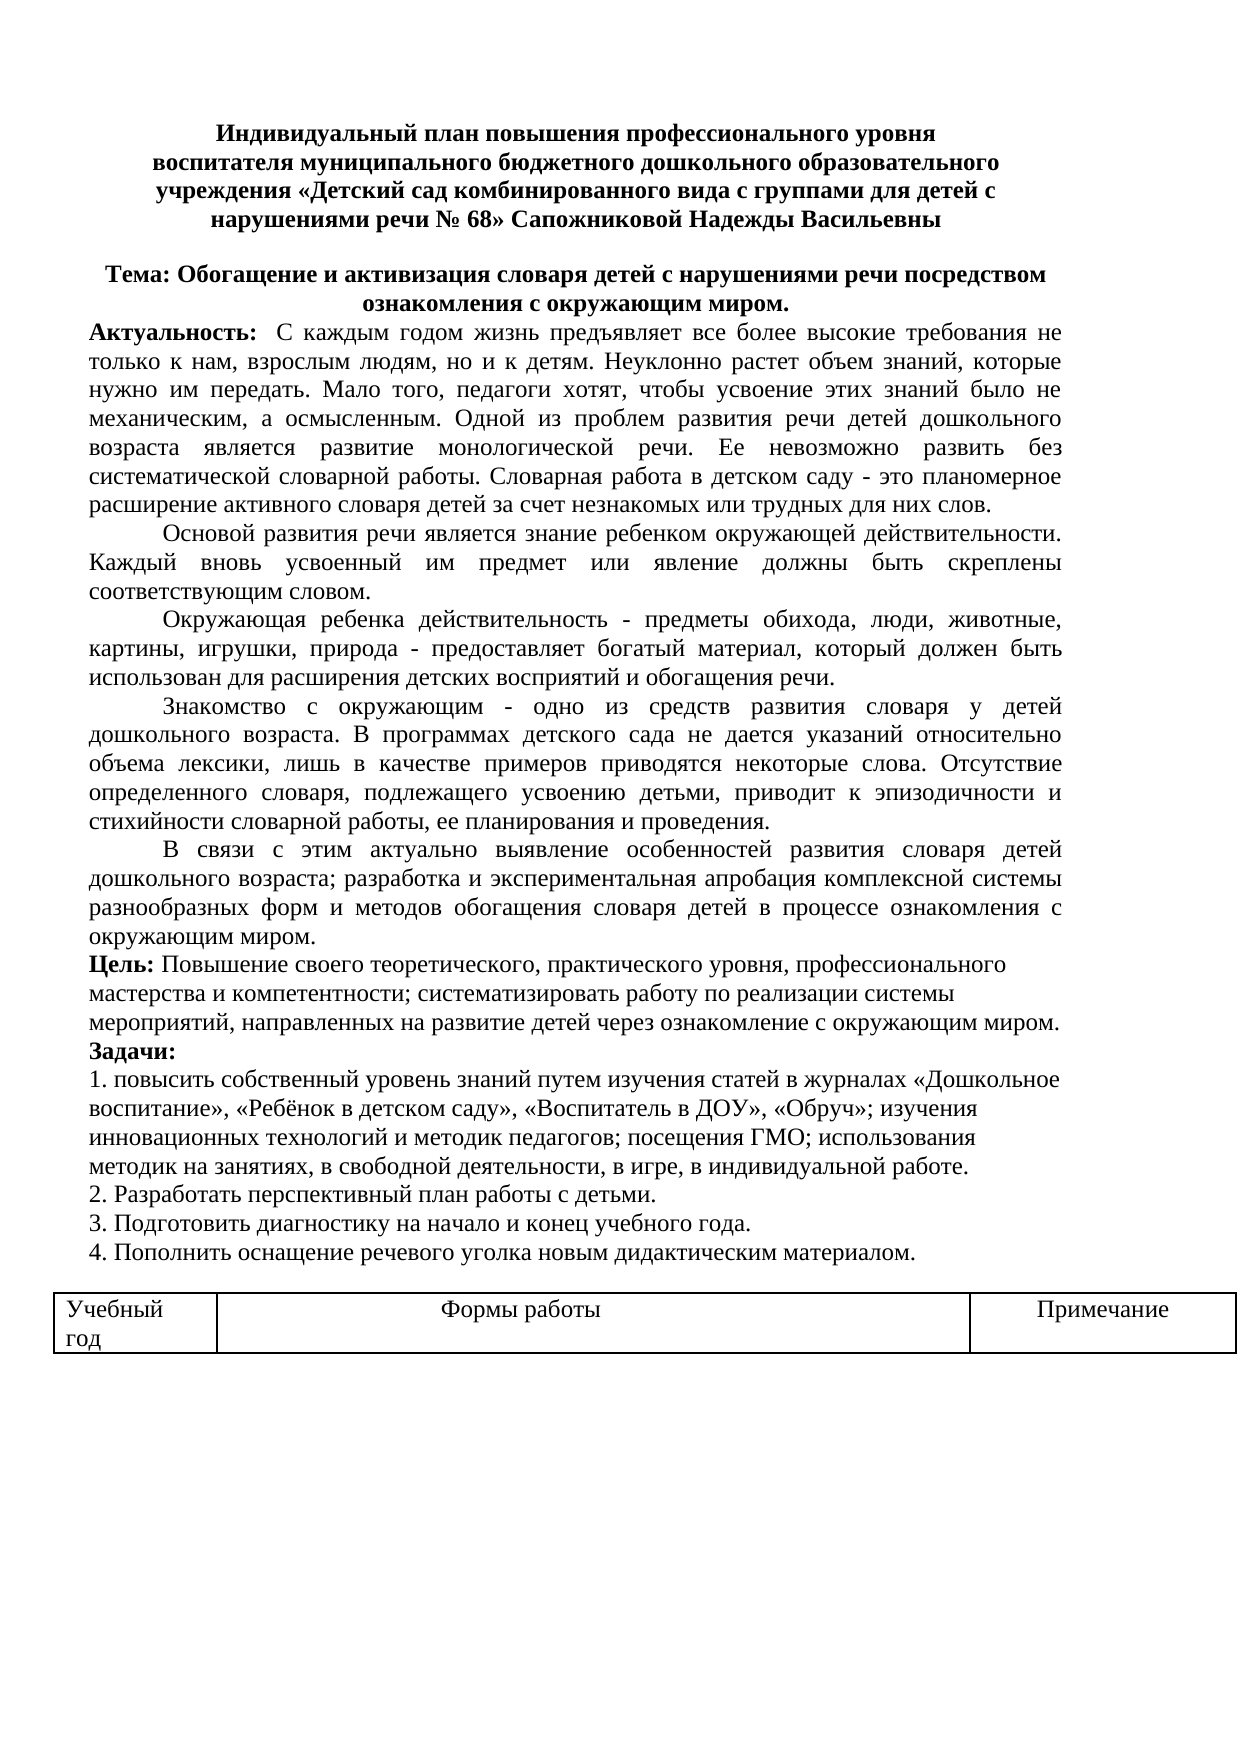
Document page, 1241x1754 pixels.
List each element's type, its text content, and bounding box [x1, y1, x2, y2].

table_header Формы работы [218, 1294, 969, 1352]
text В связи с этим актуально выявление особенностей развития словаря детей дошкольного возраста; разработка и экспериментальная апробация комплексной системы разнообразных форм и методов обогащения словаря детей в процессе ознакомления с окружающим миром. [88, 834, 1063, 949]
text Окружающая ребенка действительность - предметы обихода, люди, животные, картины, игрушки, природа - предоставляет богатый материал, который должен быть использован для расширения детских восприятий и обогащения речи. [88, 604, 1063, 691]
text 1. повысить собственный уровень знаний путем изучения статей в журналах «Дошкольное воспитание», «Ребёнок в детском саду», «Воспитатель в ДОУ», «Обруч»; изучения инновационных технологий и методик педагогов; посещения ГМО; использования методик на занятиях, в свободной деятельности, в игре, в индивидуальной работе. 2. Разработать перспективный план работы с детьми. 3. Подготовить диагностику на начало и конец учебного года. [88, 1064, 1063, 1237]
text Актуальность: С каждым годом жизнь предъявляет все более высокие требования не только к нам, взрослым людям, но и к детям. Неуклонно растет объем знаний, которые нужно им передать. Мало того, педагоги хотят, чтобы усвоение этих знаний было не механическим, а осмысленным. Одной из проблем развития речи детей дошкольного возраста является развитие монологической речи. Ее невозможно развить без систематической словарной работы. Словарная работа в детском саду - это планомерное расширение активного словаря детей за счет незнакомых или трудных для них слов. [88, 317, 1063, 518]
text Цель: Повышение своего теоретического, практического уровня, профессионального мастерства и компетентности; систематизировать работу по реализации системы мероприятий, направленных на развитие детей через ознакомление с окружающим миром. [88, 949, 1063, 1036]
text Основой развития речи является знание ребенком окружающей действительности. Каждый вновь усвоенный им предмет или явление должны быть скреплены соответствующим словом. [88, 518, 1063, 604]
text 4. Пополнить оснащение речевого уголка новым дидактическим материалом. [88, 1237, 1063, 1266]
text Знакомство с окружающим - одно из средств развития словаря у детей дошкольного возраста. В программах детского сада не дается указаний относительно объема лексики, лишь в качестве примеров приводятся некоторые слова. Отсутствие определенного словаря, подлежащего усвоению детьми, приводит к эпизодичности и стихийности словарной работы, ее планирования и проведения. [88, 691, 1063, 834]
text Индивидуальный план повышения профессионального уровня [88, 118, 1063, 147]
text воспитателя муниципального бюджетного дошкольного образовательного учреждения «Детский сад комбинированного вида с группами для детей с нарушениями речи № 68» Сапожниковой Надежды Васильевны [88, 147, 1063, 233]
table_header Учебный год [55, 1294, 216, 1352]
table_header Примечание [971, 1294, 1235, 1352]
text Тема: Обогащение и активизация словаря детей с нарушениями речи посредством ознакомления с окружающим миром. [88, 259, 1063, 317]
text Задачи: [88, 1036, 1063, 1064]
